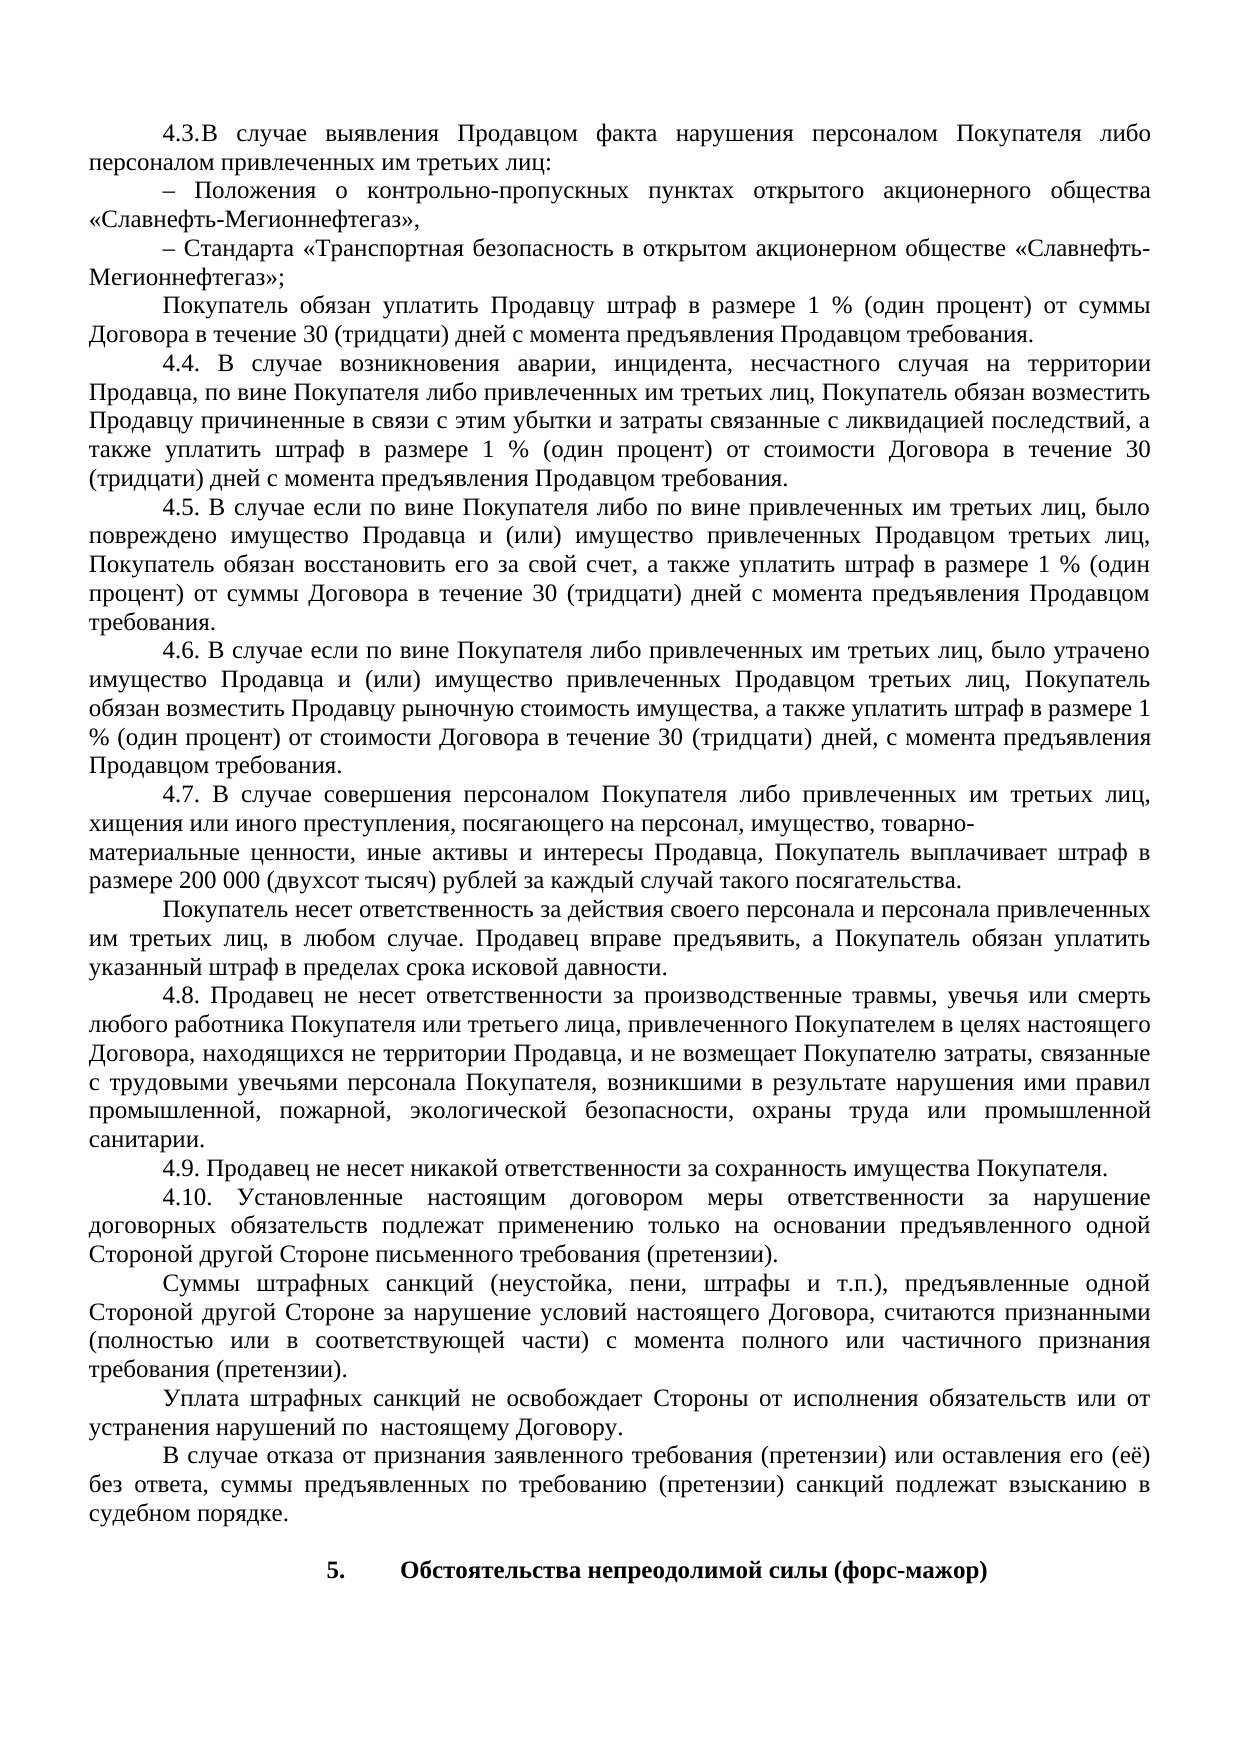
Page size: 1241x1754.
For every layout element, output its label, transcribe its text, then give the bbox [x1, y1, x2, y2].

list Обстоятельства непреодолимой силы (форс-мажор) [89, 1556, 1152, 1584]
text материальные ценности, иные активы и интересы Продавца, Покупатель выплачивает штраф в размере 200 000 (двухсот тысяч) рублей за каждый случай такого посягательства. [89, 837, 1152, 894]
text 4.5. В случае если по вине Покупателя либо по вине привлеченных им третьих лиц, было повреждено имущество Продавца и (или) имущество привлеченных Продавцом третьих лиц, Покупатель обязан восстановить его за свой счет, а также уплатить штраф в размере 1 % (один процент) от суммы Договора в течение 30 (тридцати) дней с момента предъявления Продавцом требования. [89, 492, 1152, 636]
text 4.7. В случае совершения персоналом Покупателя либо привлеченных им третьих лиц, хищения или иного преступления, посягающего на персонал, имущество, товарно- [89, 779, 1152, 837]
text 4.4. В случае возникновения аварии, инцидента, несчастного случая на территории Продавца, по вине Покупателя либо привлеченных им третьих лиц, Покупатель обязан возместить Продавцу причиненные в связи с этим убытки и затраты связанные с ликвидацией последствий, а также уплатить штраф в размере 1 % (один процент) от стоимости Договора в течение 30 (тридцати) дней с момента предъявления Продавцом требования. [89, 348, 1152, 492]
text 4.10. Установленные настоящим договором меры ответственности за нарушение договорных обязательств подлежат применению только на основании предъявленного одной Стороной другой Стороне письменного требования (претензии). [89, 1182, 1152, 1268]
text 4.9. Продавец не несет никакой ответственности за сохранность имущества Покупателя. [89, 1153, 1152, 1182]
text 4.6. В случае если по вине Покупателя либо привлеченных им третьих лиц, было утрачено имущество Продавца и (или) имущество привлеченных Продавцом третьих лиц, Покупатель обязан возместить Продавцу рыночную стоимость имущества, а также уплатить штраф в размере 1 % (один процент) от стоимости Договора в течение 30 (тридцати) дней, с момента предъявления Продавцом требования. [89, 636, 1152, 779]
list В случае выявления Продавцом факта нарушения персоналом Покупателя либо персоналом привлеченных им третьих лиц: [89, 118, 1152, 176]
text Уплата штрафных санкций не освобождает Стороны от исполнения обязательств или от устранения нарушений по настоящему Договору. [89, 1383, 1152, 1441]
text – Стандарта «Транспортная безопасность в открытом акционерном обществе «Славнефть-Мегионнефтегаз»; [89, 233, 1152, 291]
text Суммы штрафных санкций (неустойка, пени, штрафы и т.п.), предъявленные одной Стороной другой Стороне за нарушение условий настоящего Договора, считаются признанными (полностью или в соответствующей части) с момента полного или частичного признания требования (претензии). [89, 1268, 1152, 1383]
text – Положения о контрольно-пропускных пунктах открытого акционерного общества «Славнефть-Мегионнефтегаз», [89, 176, 1152, 233]
text В случае отказа от признания заявленного требования (претензии) или оставления его (её) без ответа, суммы предъявленных по требованию (претензии) санкций подлежат взысканию в судебном порядке. [89, 1441, 1152, 1527]
text 4.8. Продавец не несет ответственности за производственные травмы, увечья или смерть любого работника Покупателя или третьего лица, привлеченного Покупателем в целях настоящего Договора, находящихся не территории Продавца, и не возмещает Покупателю затраты, связанные с трудовыми увечьями персонала Покупателя, возникшими в результате нарушения ими правил промышленной, пожарной, экологической безопасности, охраны труда или промышленной санитарии. [89, 981, 1152, 1153]
text Покупатель обязан уплатить Продавцу штраф в размере 1 % (один процент) от суммы Договора в течение 30 (тридцати) дней с момента предъявления Продавцом требования. [89, 291, 1152, 348]
text Покупатель несет ответственность за действия своего персонала и персонала привлеченных им третьих лиц, в любом случае. Продавец вправе предъявить, а Покупатель обязан уплатить указанный штраф в пределах срока исковой давности. [89, 894, 1152, 981]
